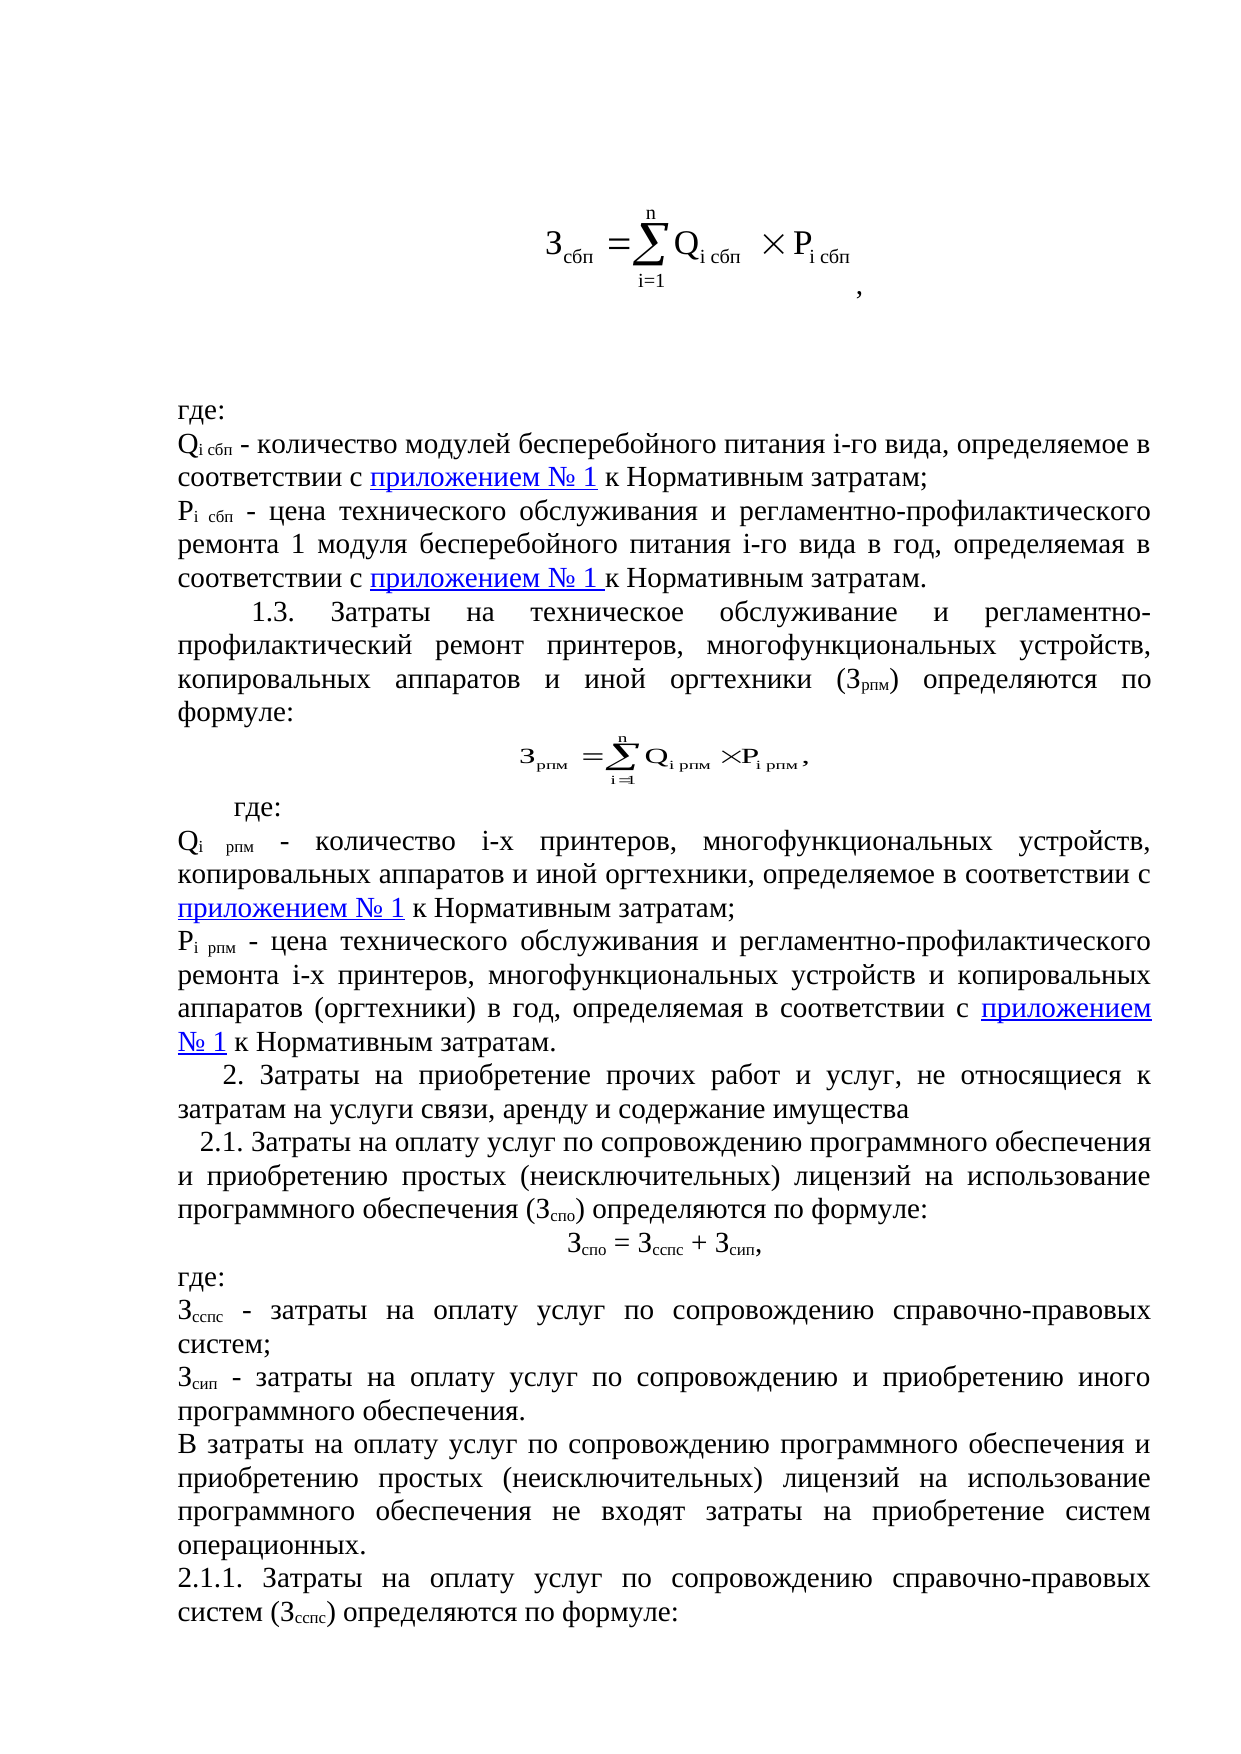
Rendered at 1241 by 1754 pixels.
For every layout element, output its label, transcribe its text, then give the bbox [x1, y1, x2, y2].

text 1.3. Затраты на техническое обслуживание и регламентно-профилактический ремонт принтеров, многофункциональных устройств, копировальных аппаратов и иной оргтехники (Зрпм) определяются по формуле: [177, 594, 1152, 728]
text Qi сбп - количество модулей бесперебойного питания i-го вида, определяемое в соответствии с приложением № 1 к Нормативным затратам; [177, 426, 1152, 493]
text Зсспс - затраты на оплату услуг по сопровождению справочно-правовых систем; [177, 1292, 1152, 1359]
text Зспо = Зсспс + Зсип, [177, 1225, 1152, 1259]
text 2.1.1. Затраты на оплату услуг по сопровождению справочно-правовых систем (Зсспс) определяются по формуле: [177, 1561, 1152, 1628]
text В затраты на оплату услуг по сопровождению программного обеспечения и приобретению простых (неисключительных) лицензий на использование программного обеспечения не входят затраты на приобретение систем операционных. [177, 1426, 1152, 1561]
text Pi сбп - цена технического обслуживания и регламентно-профилактического ремонта 1 модуля бесперебойного питания i-го вида в год, определяемая в соответствии с приложением № 1 к Нормативным затратам. [177, 493, 1152, 594]
text 2.1. Затраты на оплату услуг по сопровождению программного обеспечения и приобретению простых (неисключительных) лицензий на использование программного обеспечения (Зспо) определяются по формуле: [177, 1124, 1152, 1225]
text где: [177, 789, 1152, 823]
text где: [177, 1259, 1152, 1292]
text Qi рпм - количество i-х принтеров, многофункциональных устройств, копировальных аппаратов и иной оргтехники, определяемое в соответствии с приложением № 1 к Нормативным затратам; [177, 823, 1152, 923]
text Зсип - затраты на оплату услуг по сопровождению и приобретению иного программного обеспечения. [177, 1359, 1152, 1426]
text 2. Затраты на приобретение прочих работ и услуг, не относящиеся к затратам на услуги связи, аренду и содержание имущества [177, 1057, 1152, 1124]
text Рi рпм - цена технического обслуживания и регламентно-профилактического ремонта i-х принтеров, многофункциональных устройств и копировальных аппаратов (оргтехники) в год, определяемая в соответствии с приложением № 1 к Нормативным затратам. [177, 923, 1152, 1057]
text где: [177, 392, 1152, 426]
text , [177, 197, 1152, 301]
